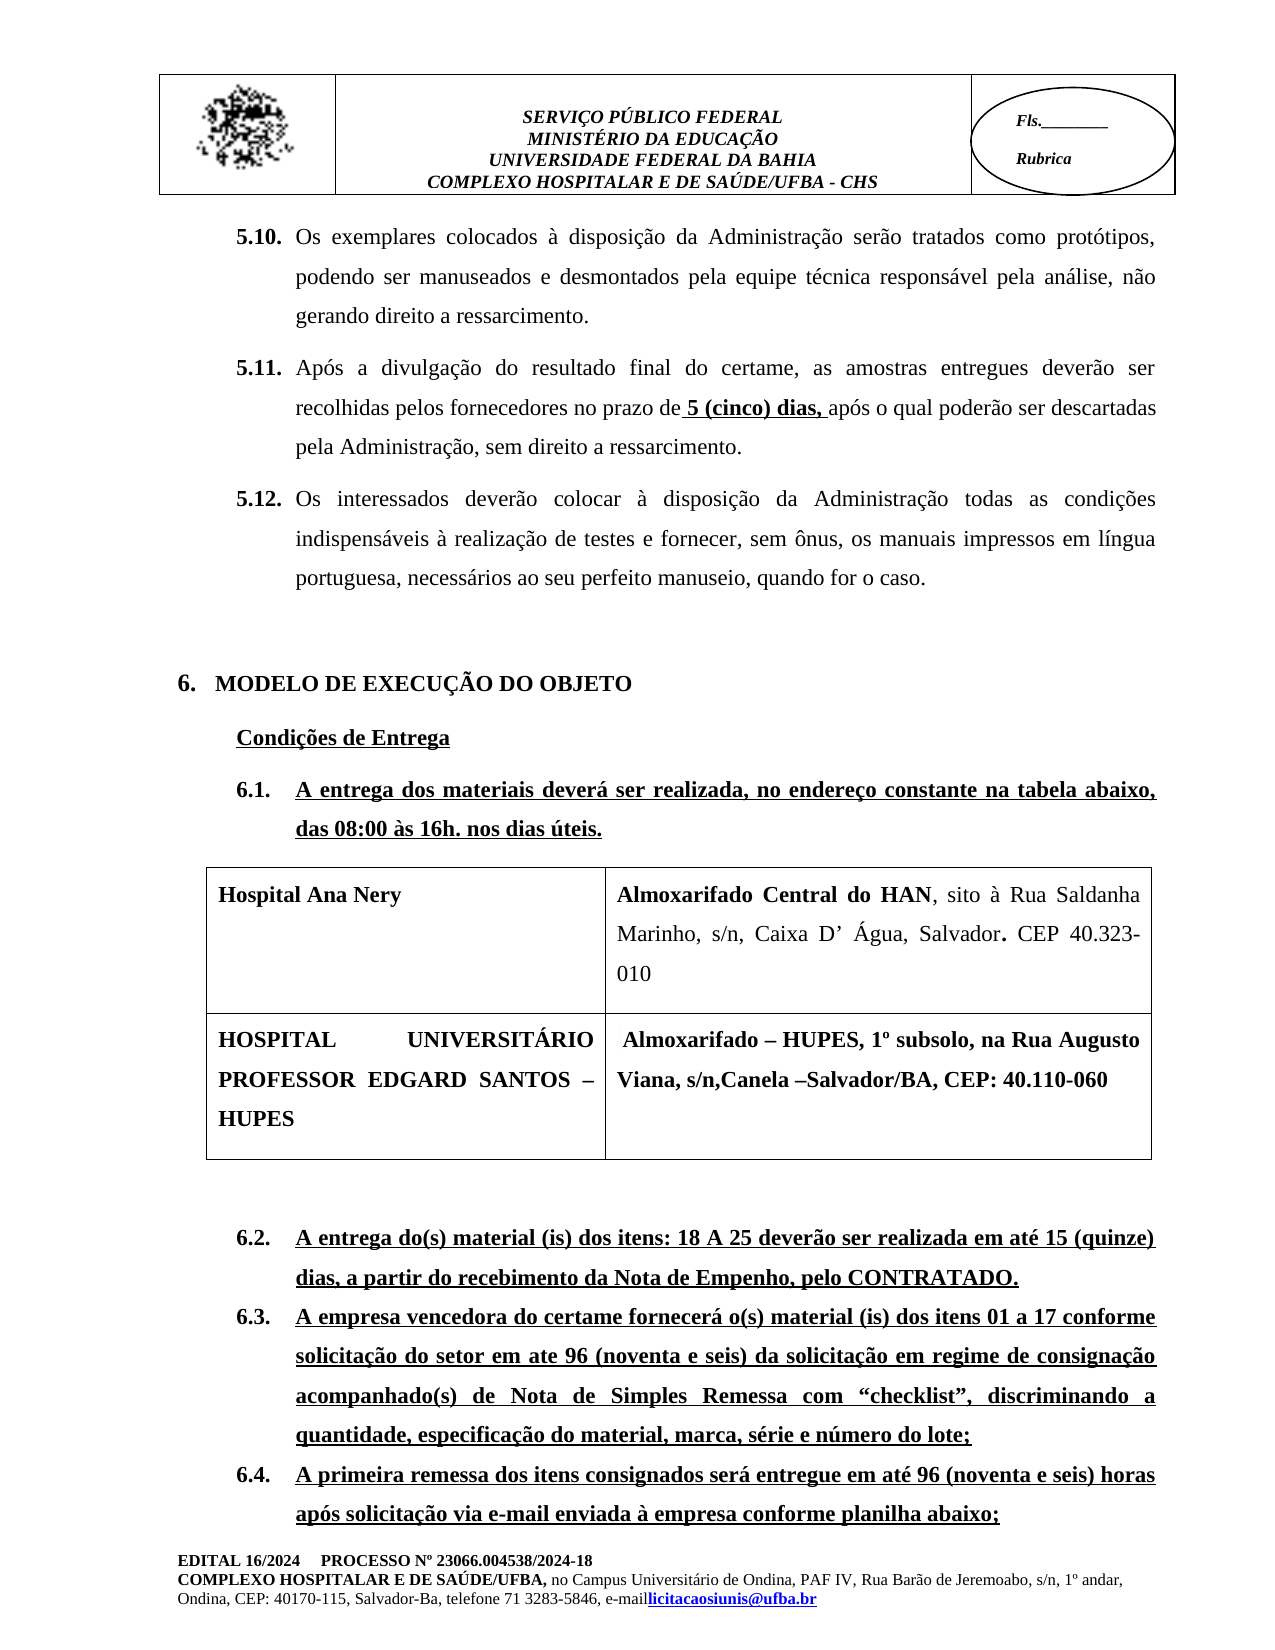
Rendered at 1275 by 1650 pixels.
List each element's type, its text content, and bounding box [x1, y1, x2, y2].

list Os exemplares colocados à disposição da Administração serão tratados como protótipos, podendo ser manuseados e desmontados pela equipe técnica responsável pela análise, não gerando direito a ressarcimento. [236, 223, 1157, 329]
list MODELO DE EXECUÇÃO DO OBJETO [177, 668, 1157, 697]
list Os interessados deverão colocar à disposição da Administração todas as condições indispensáveis à realização de testes e fornecer, sem ônus, os manuais impressos em língua portuguesa, necessários ao seu perfeito manuseio, quando for o caso. [236, 485, 1157, 591]
list A primeira remessa dos itens consignados será entregue em até 96 (noventa e seis) horas após solicitação via e-mail enviada à empresa conforme planilha abaixo; [236, 1461, 1157, 1527]
list A empresa vencedora do certame fornecerá o(s) material (is) dos itens 01 a 17 conforme solicitação do setor em ate 96 (noventa e seis) da solicitação em regime de consignação acompanhado(s) de Nota de Simples Remessa com “checklist”, discriminando a quantidade, especificação do material, marca, série e número do lote; [236, 1303, 1157, 1448]
text Condições de Entrega [236, 724, 1157, 750]
table_header Hospital Ana Nery [207, 868, 605, 1013]
table_header Almoxarifado Central do HAN, sito à Rua Saldanha Marinho, s/n, Caixa D’ Água, Salvador. CEP 40.323-010 [606, 868, 1151, 1013]
table_cell HOSPITAL UNIVERSITÁRIO PROFESSOR EDGARD SANTOS – HUPES [207, 1014, 605, 1158]
list A entrega dos materiais deverá ser realizada, no endereço constante na tabela abaixo, das 08:00 às 16h. nos dias úteis. [236, 776, 1157, 842]
list A entrega do(s) material (is) dos itens: 18 A 25 deverão ser realizada em até 15 (quinze) dias, a partir do recebimento da Nota de Empenho, pelo CONTRATADO. [236, 1224, 1157, 1290]
table_cell Almoxarifado – HUPES, 1º subsolo, na Rua Augusto Viana, s/n,Canela –Salvador/BA, CEP: 40.110-060 [606, 1014, 1151, 1158]
list Após a divulgação do resultado final do certame, as amostras entregues deverão ser recolhidas pelos fornecedores no prazo de 5 (cinco) dias, após o qual poderão ser descartadas pela Administração, sem direito a ressarcimento. [236, 354, 1157, 460]
